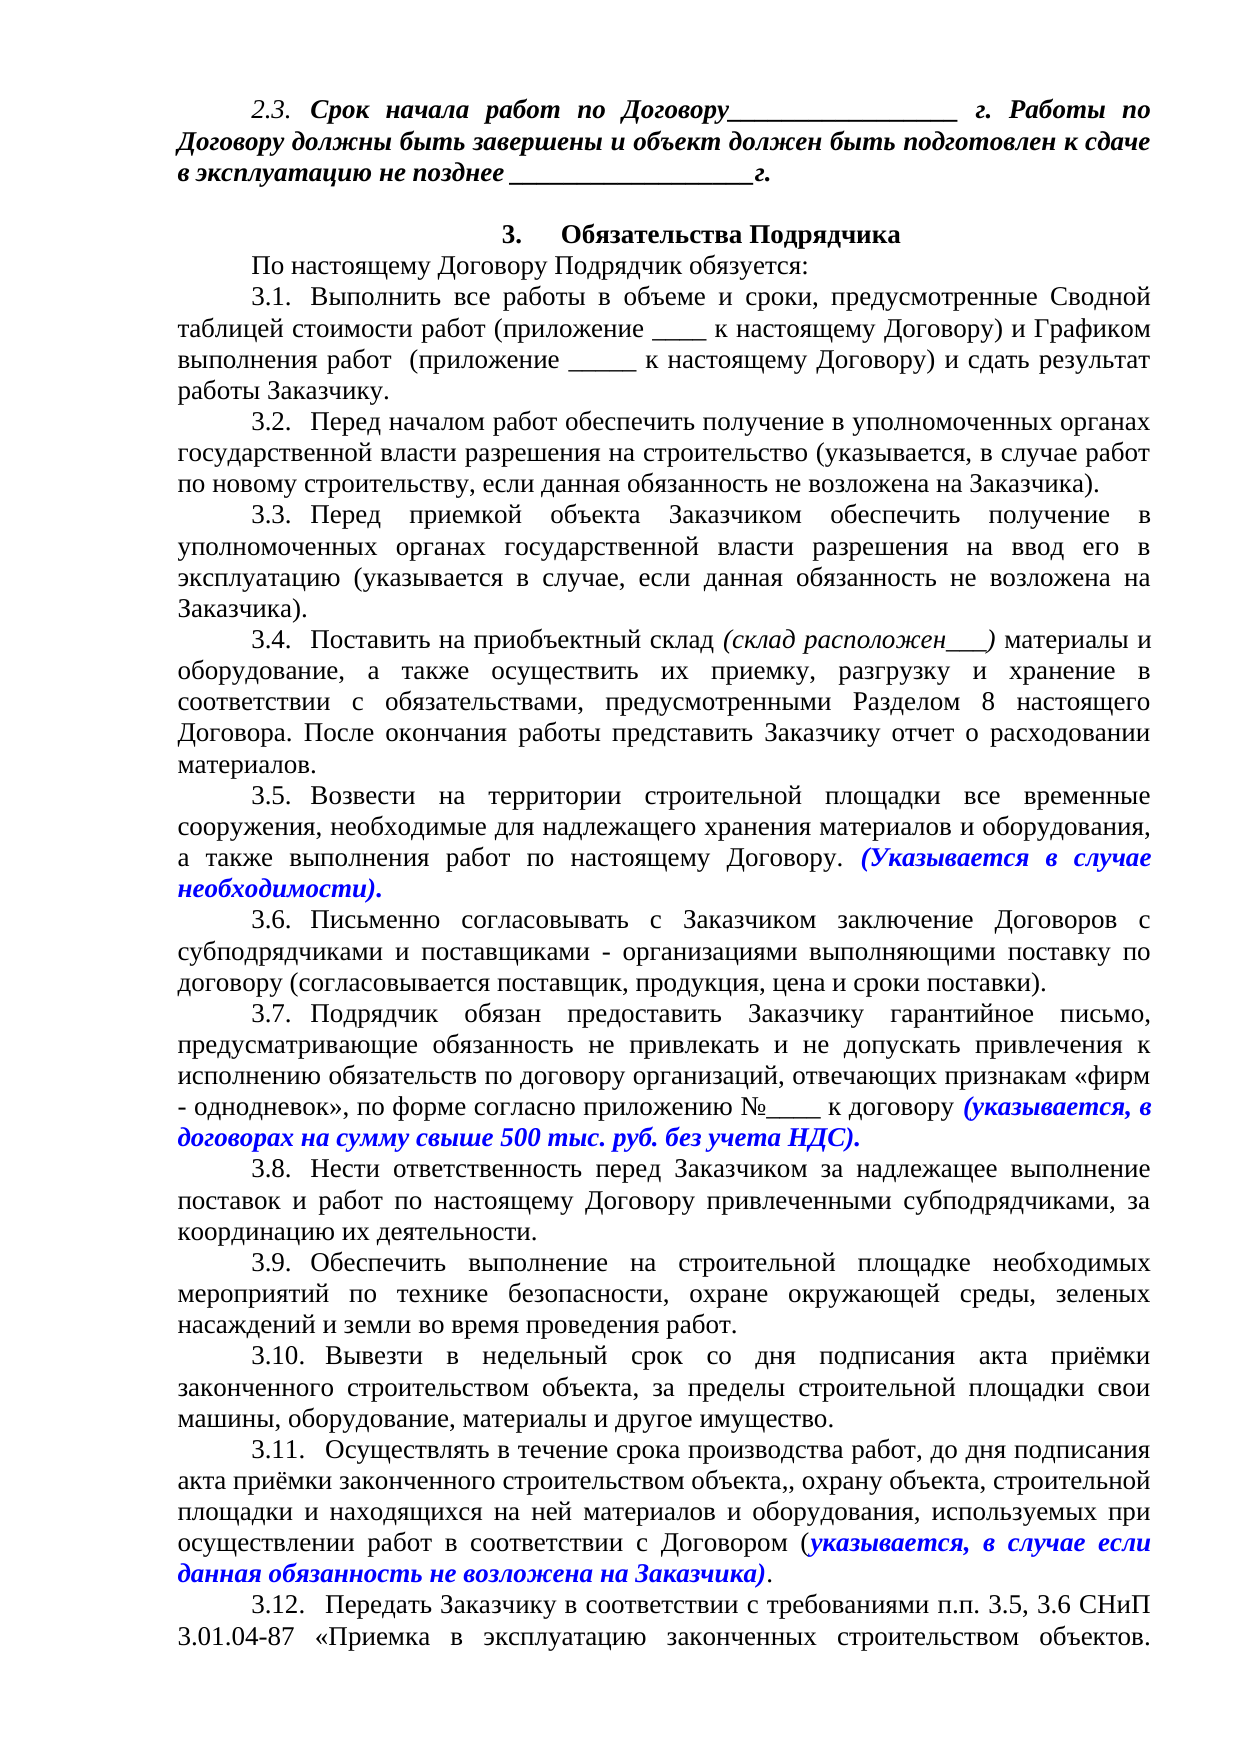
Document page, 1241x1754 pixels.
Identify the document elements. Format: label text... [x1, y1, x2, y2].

list Поставить на приобъектный склад (склад расположен___) материалы и оборудование, а также осуществить их приемку, разгрузку и хранение в соответствии с обязательствами, предусмотренными Разделом 8 настоящего Договора. После окончания работы представить Заказчику отчет о расходовании материалов. [177, 623, 1152, 779]
list Вывезти в недельный срок со дня подписания акта приёмки законченного строительством объекта, за пределы строительной площадки свои машины, оборудование, материалы и другое имущество. [177, 1339, 1152, 1433]
text По настоящему Договору Подрядчик обязуется: [177, 249, 1152, 281]
list Осуществлять в течение срока производства работ, до дня подписания акта приёмки законченного строительством объекта,, охрану объекта, строительной площадки и находящихся на ней материалов и оборудования, используемых при осуществлении работ в соответствии с Договором (указывается, в случае если данная обязанность не возложена на Заказчика). [177, 1433, 1152, 1589]
list Срок начала работ по Договору_________________ г. Работы по Договору должны быть завершены и объект должен быть подготовлен к сдаче в эксплуатацию не позднее __________________г. [177, 94, 1152, 187]
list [177, 1589, 1152, 1651]
list Перед началом работ обеспечить получение в уполномоченных органах государственной власти разрешения на строительство (указывается, в случае работ по новому строительству, если данная обязанность не возложена на Заказчика). [177, 405, 1152, 498]
list Возвести на территории строительной площадки все временные сооружения, необходимые для надлежащего хранения материалов и оборудования, а также выполнения работ по настоящему Договору. (Указывается в случае необходимости). [177, 779, 1152, 903]
list Письменно согласовывать с Заказчиком заключение Договоров с субподрядчиками и поставщиками - организациями выполняющими поставку по договору (согласовывается поставщик, продукция, цена и сроки поставки). [177, 903, 1152, 997]
list Обеспечить выполнение на строительной площадке необходимых мероприятий по технике безопасности, охране окружающей среды, зеленых насаждений и земли во время проведения работ. [177, 1246, 1152, 1339]
list Обязательства Подрядчика [177, 218, 1152, 249]
list Выполнить все работы в объеме и сроки, предусмотренные Сводной таблицей стоимости работ (приложение ____ к настоящему Договору) и Графиком выполнения работ (приложение _____ к настоящему Договору) и сдать результат работы Заказчику. [177, 281, 1152, 405]
list Подрядчик обязан предоставить Заказчику гарантийное письмо, предусматривающие обязанность не привлекать и не допускать привлечения к исполнению обязательств по договору организаций, отвечающих признакам «фирм - однодневок», по форме согласно приложению №____ к договору (указывается, в договорах на сумму свыше 500 тыс. руб. без учета НДС). [177, 997, 1152, 1153]
list Нести ответственность перед Заказчиком за надлежащее выполнение поставок и работ по настоящему Договору привлеченными субподрядчиками, за координацию их деятельности. [177, 1153, 1152, 1246]
list Перед приемкой объекта Заказчиком обеспечить получение в уполномоченных органах государственной власти разрешения на ввод его в эксплуатацию (указывается в случае, если данная обязанность не возложена на Заказчика). [177, 498, 1152, 623]
